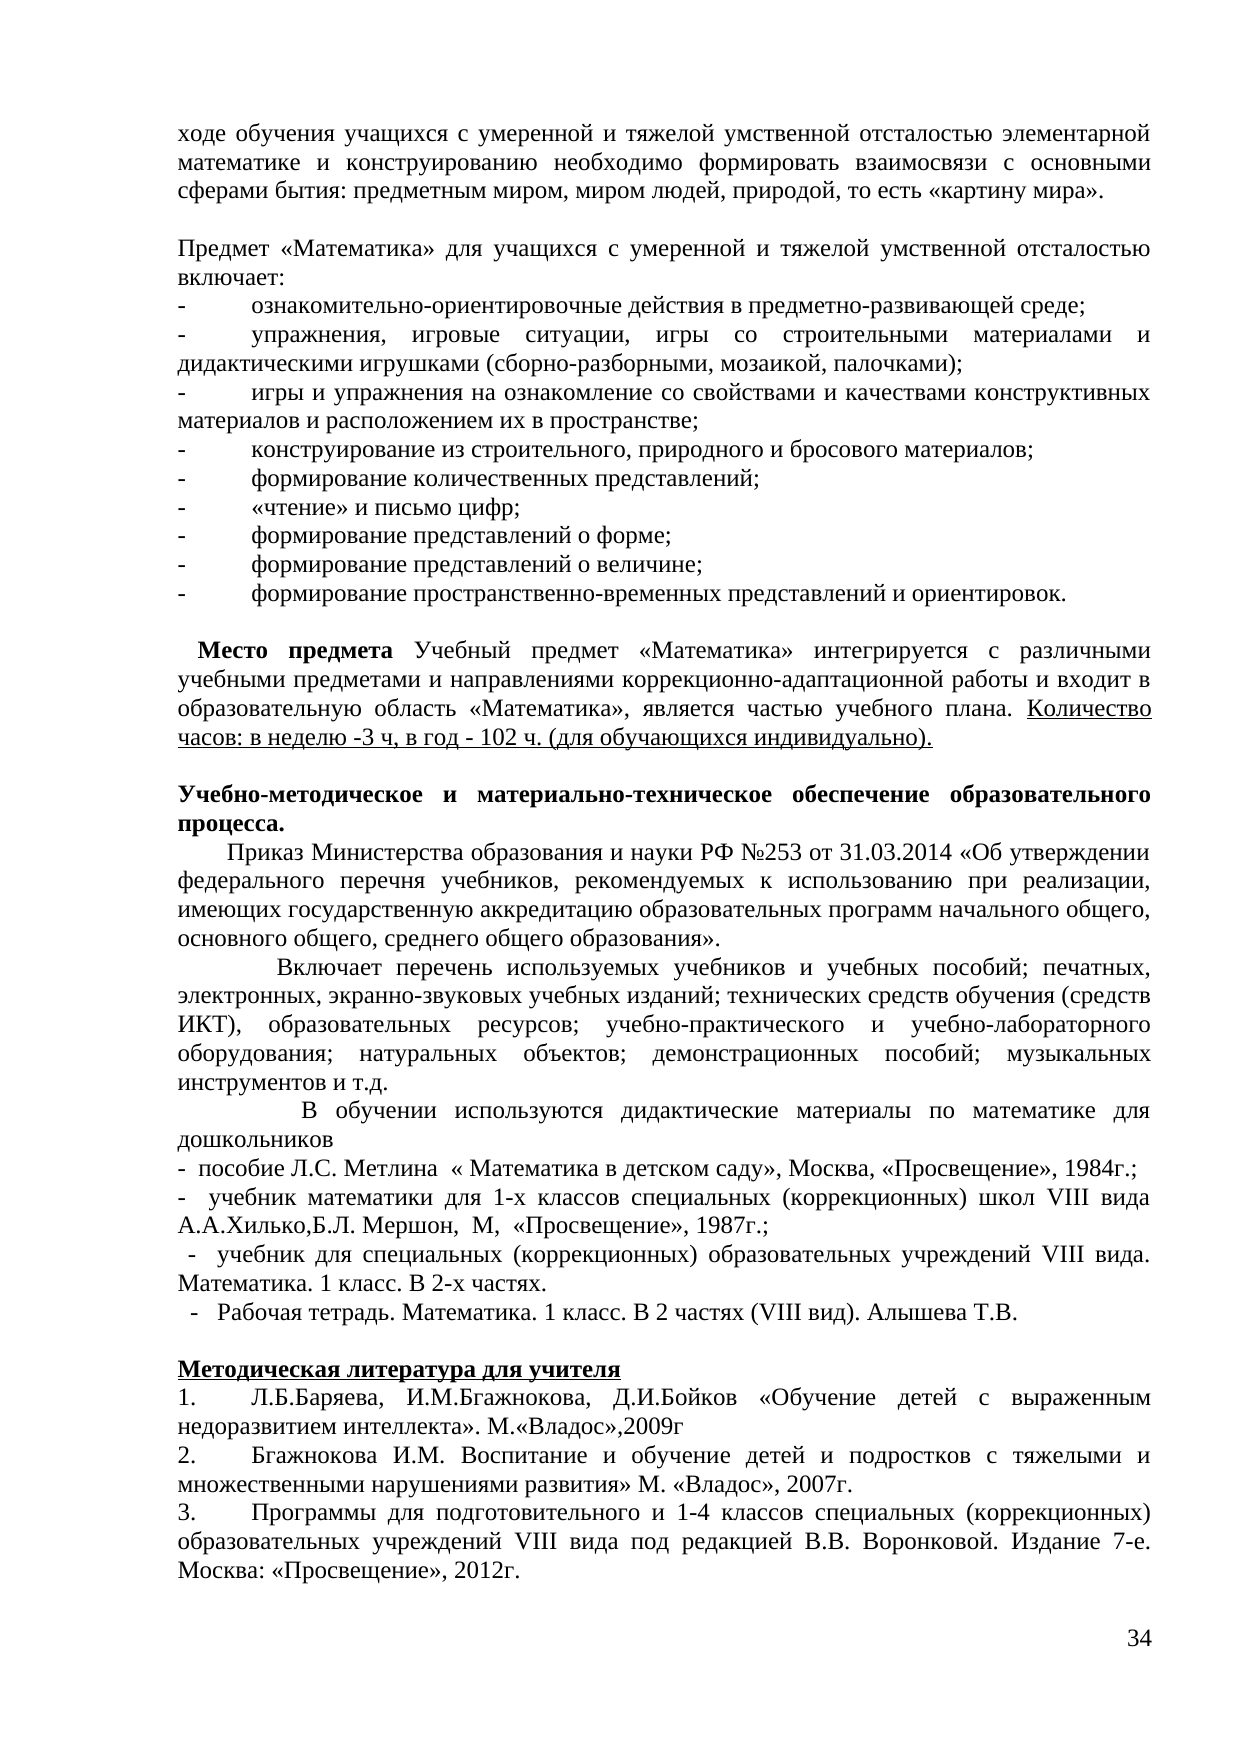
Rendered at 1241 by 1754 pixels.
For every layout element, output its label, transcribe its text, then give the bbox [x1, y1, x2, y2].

text Приказ Министерства образования и науки РФ №253 от 31.03.2014 «Об утверждении федерального перечня учебников, рекомендуемых к использованию при реализации, имеющих государственную аккредитацию образовательных программ начального общего, основного общего, среднего общего образования». [177, 837, 1152, 952]
text Место предмета Учебный предмет «Математика» интегрируется с различными учебными предметами и направлениями коррекционно-адаптационной работы и входит в образовательную область «Математика», является частью учебного плана. Количество часов: в неделю -3 ч, в год - 102 ч. (для обучающихся индивидуально). [177, 636, 1152, 751]
text - формирование представлений о величине; [177, 549, 1152, 578]
text - формирование пространственно-временных представлений и ориентировок. [177, 578, 1152, 607]
text - формирование представлений о форме; [177, 521, 1152, 549]
text Предмет «Математика» для учащихся с умеренной и тяжелой умственной отсталостью включает: [177, 233, 1152, 291]
text - учебник для специальных (коррекционных) образовательных учреждений VIII вида. Математика. 1 класс. В 2-х частях. [177, 1239, 1152, 1297]
text Учебно-методическое и материально-техническое обеспечение образовательного процесса. [177, 779, 1152, 837]
text - формирование количественных представлений; [177, 463, 1152, 492]
text - «чтение» и письмо цифр; [177, 492, 1152, 521]
text - конструирование из строительного, природного и бросового материалов; [177, 434, 1152, 463]
text - пособие Л.С. Метлина « Математика в детском саду», Москва, «Просвещение», 1984г.; [177, 1153, 1152, 1182]
text Методическая литература для учителя [177, 1354, 1152, 1382]
text - Рабочая тетрадь. Математика. 1 класс. В 2 частях (VIII вид). Алышева Т.В. [177, 1297, 1152, 1326]
text В обучении используются дидактические материалы по математике для дошкольников [177, 1096, 1152, 1153]
text - ознакомительно-ориентировочные действия в предметно-развивающей среде; [177, 291, 1152, 319]
list Программы для подготовительного и 1-4 классов специальных (коррекционных) образовательных учреждений VIII вида под редакцией В.В. Воронковой. Издание 7-е. Москва: «Просвещение», 2012г. [177, 1497, 1152, 1584]
text - упражнения, игровые ситуации, игры со строительными материалами и дидактическими игрушками (сборно-разборными, мозаикой, палочками); [177, 319, 1152, 377]
text - игры и упражнения на ознакомление со свойствами и качествами конструктивных материалов и расположением их в пространстве; [177, 377, 1152, 434]
text Включает перечень используемых учебников и учебных пособий; печатных, электронных, экранно-звуковых учебных изданий; технических средств обучения (средств ИКТ), образовательных ресурсов; учебно-практического и учебно-лабораторного оборудования; натуральных объектов; демонстрационных пособий; музыкальных инструментов и т.д. [177, 952, 1152, 1096]
text - учебник математики для 1-х классов специальных (коррекционных) школ VIII вида А.А.Хилько,Б.Л. Мершон, М, «Просвещение», 1987г.; [177, 1182, 1152, 1239]
list Бгажнокова И.М. Воспитание и обучение детей и подростков с тяжелыми и множественными нарушениями развития» М. «Владос», 2007г. [177, 1440, 1152, 1497]
list Л.Б.Баряева, И.М.Бгажнокова, Д.И.Бойков «Обучение детей с выраженным недоразвитием интеллекта». М.«Владос»,2009г [177, 1382, 1152, 1440]
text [177, 118, 1152, 204]
